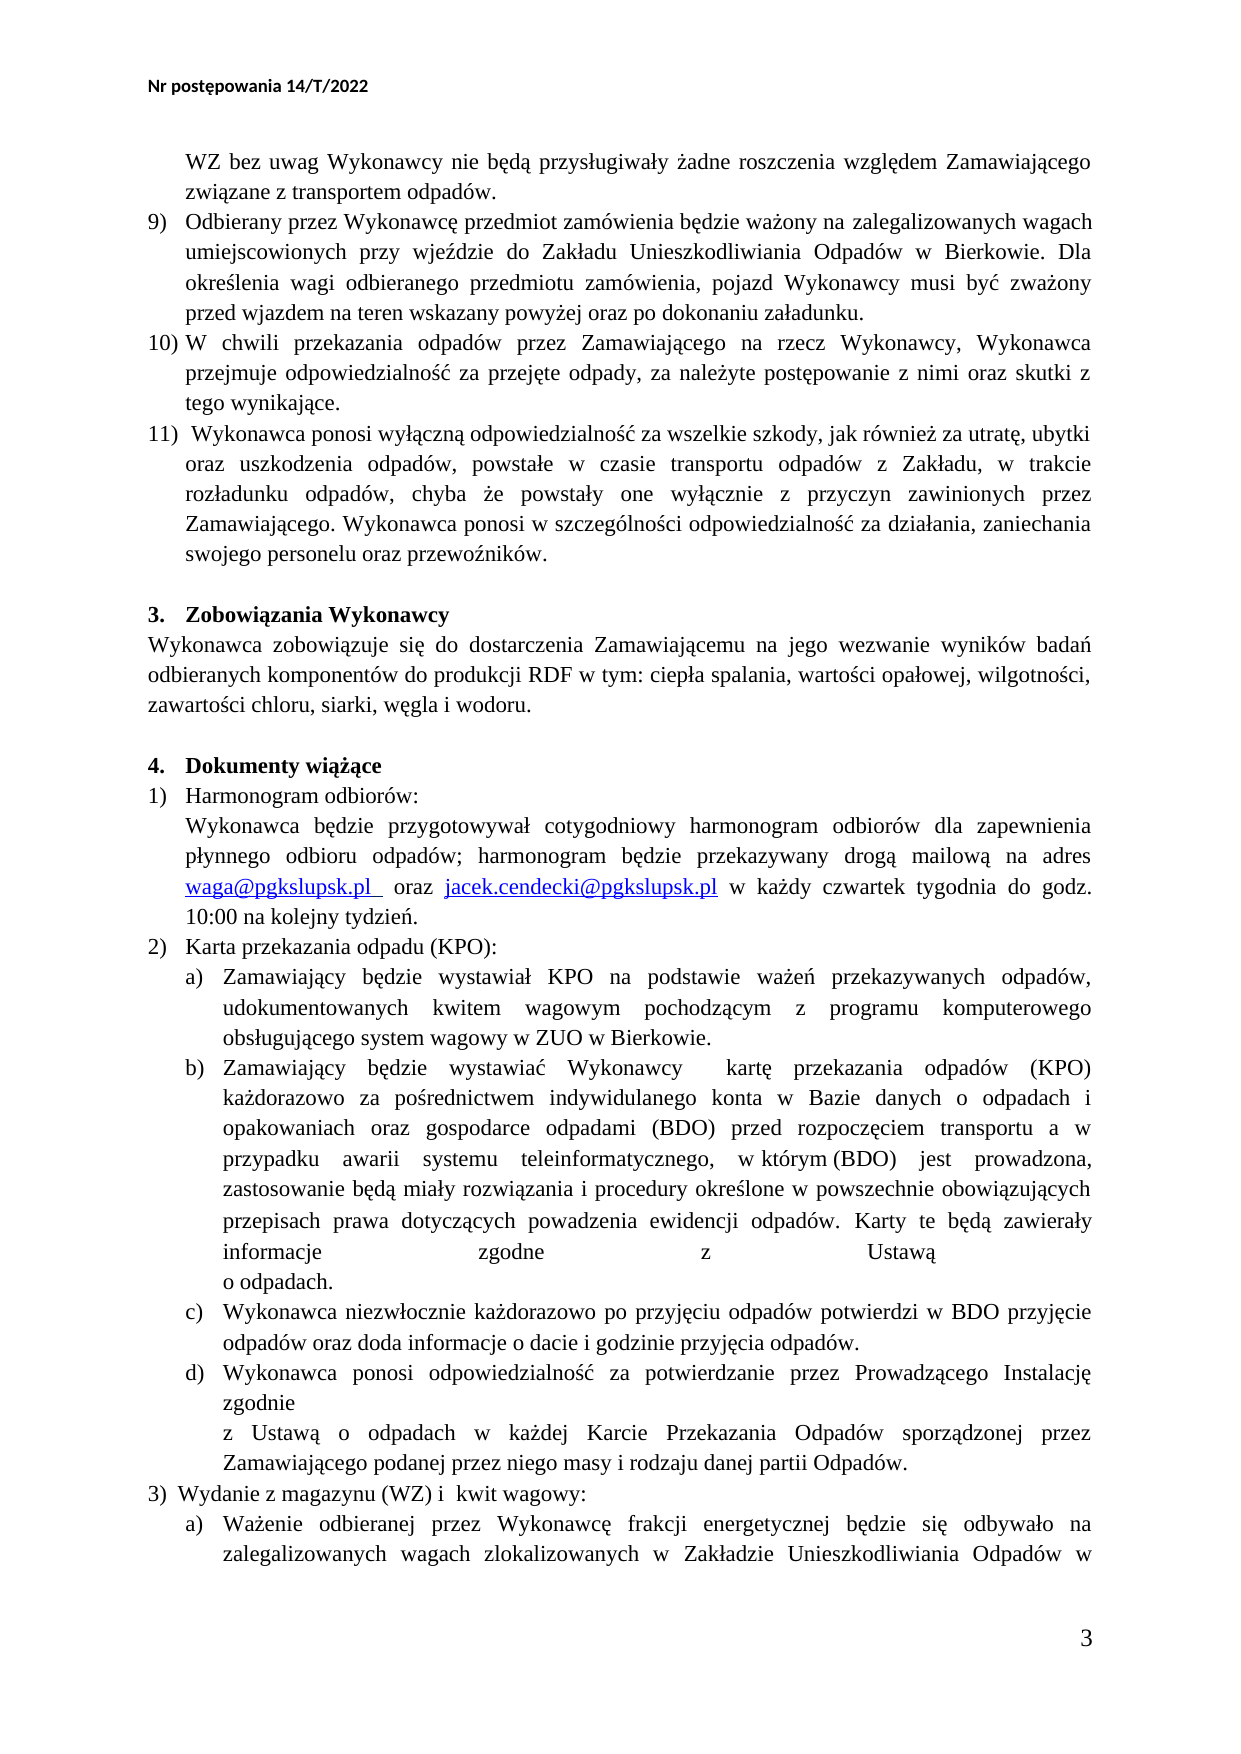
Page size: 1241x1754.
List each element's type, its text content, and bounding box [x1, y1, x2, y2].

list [148, 148, 1092, 204]
list Harmonogram odbiorów: [148, 782, 1092, 808]
text Wykonawca zobowiązuje się do dostarczenia Zamawiającemu na jego wezwanie wyników badań odbieranych komponentów do produkcji RDF w tym: ciepła spalania, wartości opałowej, wilgotności, zawartości chloru, siarki, węgla i wodoru. [148, 631, 1092, 718]
list Karta przekazania odpadu (KPO): [148, 933, 1092, 959]
list Wykonawca ponosi odpowiedzialność za potwierdzanie przez Prowadzącego Instalację zgodnie [185, 1359, 1092, 1415]
list Dokumenty wiążące [148, 752, 1092, 778]
text z Ustawą o odpadach w każdej Karcie Przekazania Odpadów sporządzonej przez Zamawiającego podanej przez niego masy i rodzaju danej partii Odpadów. [223, 1419, 1092, 1476]
list Zobowiązania Wykonawcy [148, 601, 1092, 627]
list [185, 1510, 1092, 1566]
list Zamawiający będzie wystawiać Wykonawcy kartę przekazania odpadów (KPO) każdorazowo za pośrednictwem indywidulanego konta w Bazie danych o odpadach i opakowaniach oraz gospodarce odpadami (BDO) przed rozpoczęciem transportu a w przypadku awarii systemu teleinformatycznego, w którym (BDO) jest prowadzona, zastosowanie będą miały rozwiązania i procedury określone w powszechnie obowiązujących przepisach prawa dotyczących powadzenia ewidencji odpadów. Karty te będą zawierały informacje zgodne z Ustawą o odpadach. [185, 1054, 1092, 1294]
text Wykonawca będzie przygotowywał cotygodniowy harmonogram odbiorów dla zapewnienia płynnego odbioru odpadów; harmonogram będzie przekazywany drogą mailową na adres waga@pgkslupsk.pl oraz jacek.cendecki@pgkslupsk.pl w każdy czwartek tygodnia do godz. 10:00 na kolejny tydzień. [185, 812, 1092, 929]
list Wykonawca niezwłocznie każdorazowo po przyjęciu odpadów potwierdzi w BDO przyjęcie odpadów oraz doda informacje o dacie i godzinie przyjęcia odpadów. [185, 1298, 1092, 1355]
list Wydanie z magazynu (WZ) i kwit wagowy: [148, 1480, 1092, 1506]
list Zamawiający będzie wystawiał KPO na podstawie ważeń przekazywanych odpadów, udokumentowanych kwitem wagowym pochodzącym z programu komputerowego obsługującego system wagowy w ZUO w Bierkowie. [185, 963, 1092, 1050]
list Wykonawca ponosi wyłączną odpowiedzialność za wszelkie szkody, jak również za utratę, ubytki oraz uszkodzenia odpadów, powstałe w czasie transportu odpadów z Zakładu, w trakcie rozładunku odpadów, chyba że powstały one wyłącznie z przyczyn zawinionych przez Zamawiającego. Wykonawca ponosi w szczególności odpowiedzialność za działania, zaniechania swojego personelu oraz przewoźników. [148, 419, 1092, 567]
list W chwili przekazania odpadów przez Zamawiającego na rzecz Wykonawcy, Wykonawca przejmuje odpowiedzialność za przejęte odpady, za należyte postępowanie z nimi oraz skutki z tego wynikające. [148, 329, 1092, 416]
list Odbierany przez Wykonawcę przedmiot zamówienia będzie ważony na zalegalizowanych wagach umiejscowionych przy wjeździe do Zakładu Unieszkodliwiania Odpadów w Bierkowie. Dla określenia wagi odbieranego przedmiotu zamówienia, pojazd Wykonawcy musi być zważony przed wjazdem na teren wskazany powyżej oraz po dokonaniu załadunku. [148, 208, 1092, 325]
